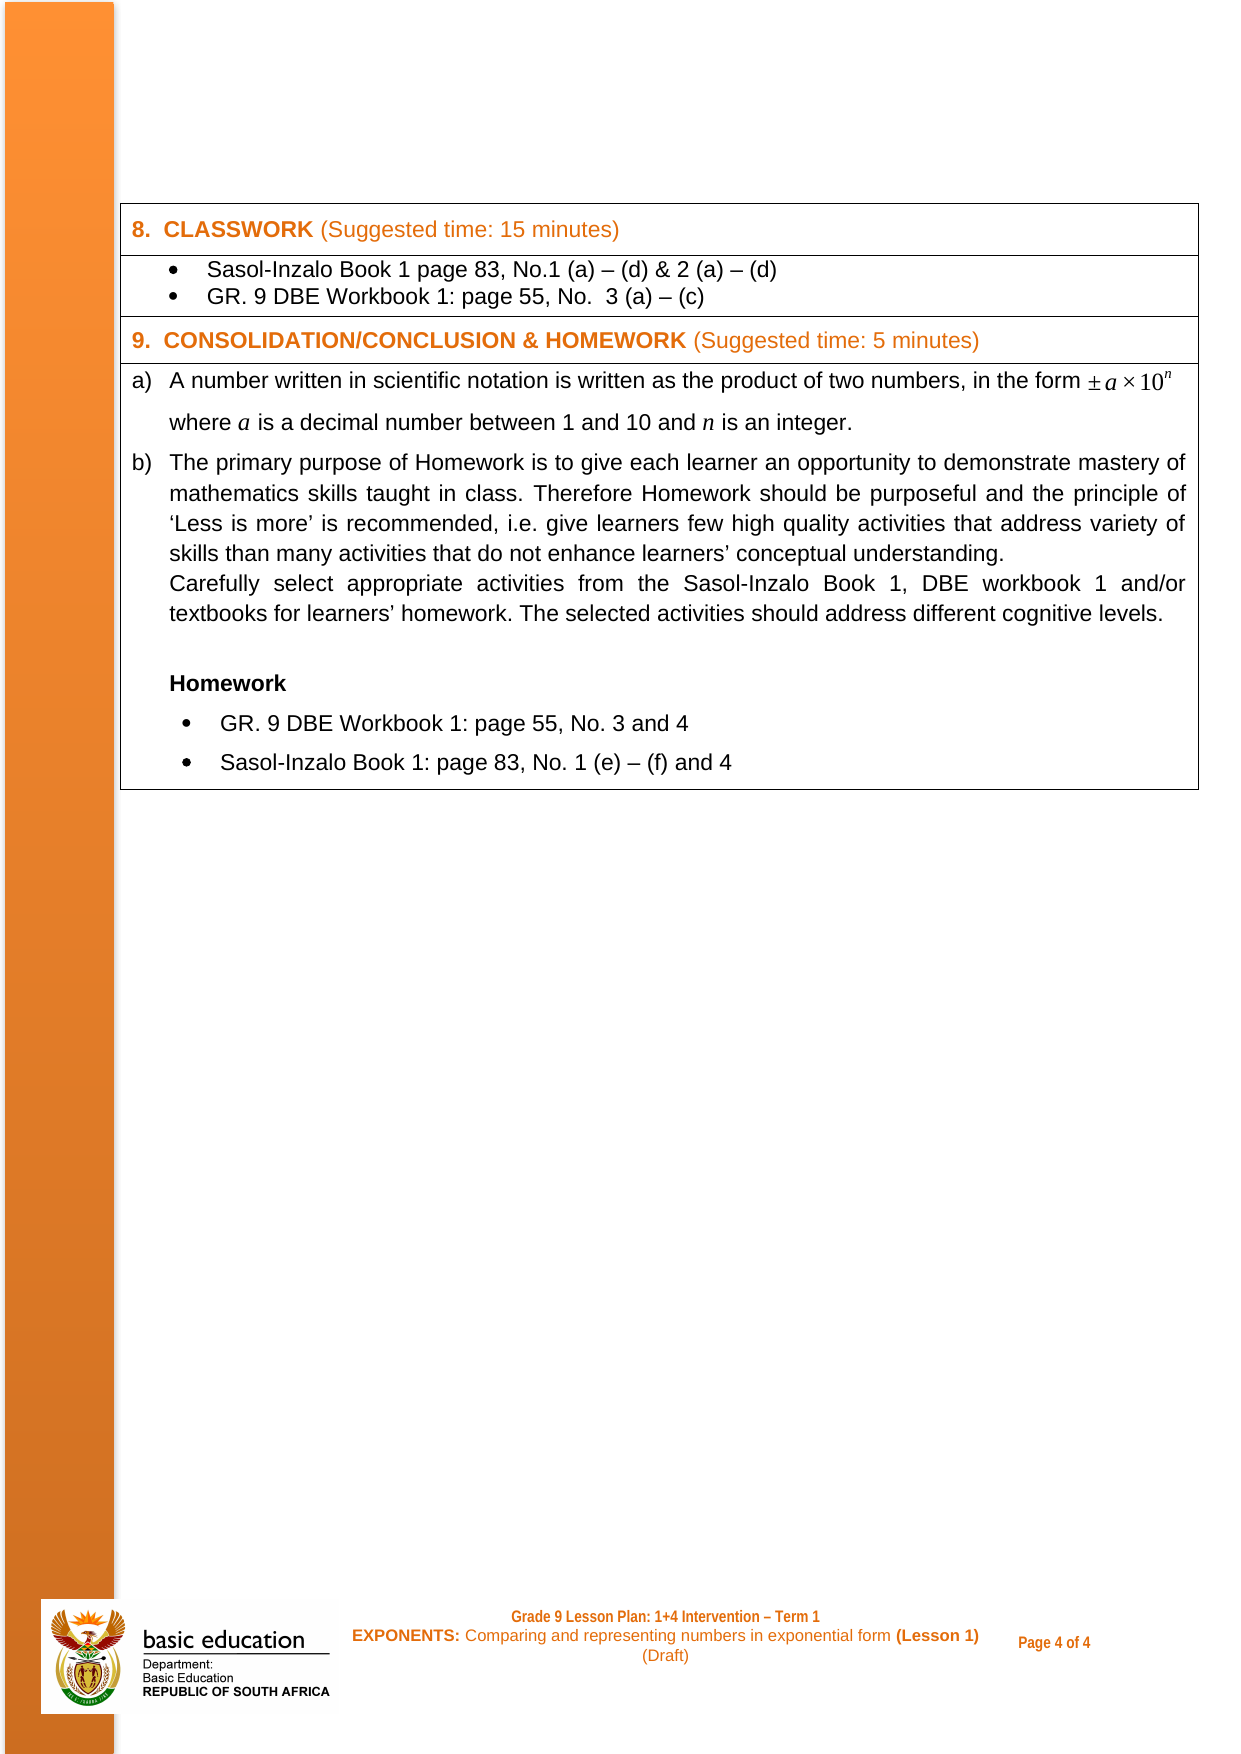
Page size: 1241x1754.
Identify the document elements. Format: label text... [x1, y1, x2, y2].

table_cell 9. CONSOLIDATION/CONCLUSION & HOMEWORK (Suggested time: 5 minutes) [121, 317, 1198, 363]
table_cell A number written in scientific notation is written as the product of two numbers, in the form where is a decimal number between 1 and 10 and is an integer. The primary purpose of Homework is to give each learner an opportunity to demonstrate mastery of mathematics skills taught in class. Therefore Homework should be purposeful and the principle of ‘Less is more’ is recommended, i.e. give learners few high quality activities that address variety of skills than many activities that do not enhance learners’ conceptual understanding. Carefully select appropriate activities from the Sasol-Inzalo Book 1, DBE workbook 1 and/or textbooks for learners’ homework. The selected activities should address different cognitive levels. Homework GR. 9 DBE Workbook 1: page 55, No. 3 and 4 Sasol-Inzalo Book 1: page 83, No. 1 (e) – (f) and 4 [121, 364, 1198, 788]
table_cell Sasol-Inzalo Book 1 page 83, No.1 (a) – (d) & 2 (a) – (d) GR. 9 DBE Workbook 1: page 55, No. 3 (a) – (c) [121, 256, 1198, 316]
table_header 8. CLASSWORK (Suggested time: 15 minutes) [121, 204, 1198, 255]
picture [41, 1599, 339, 1714]
